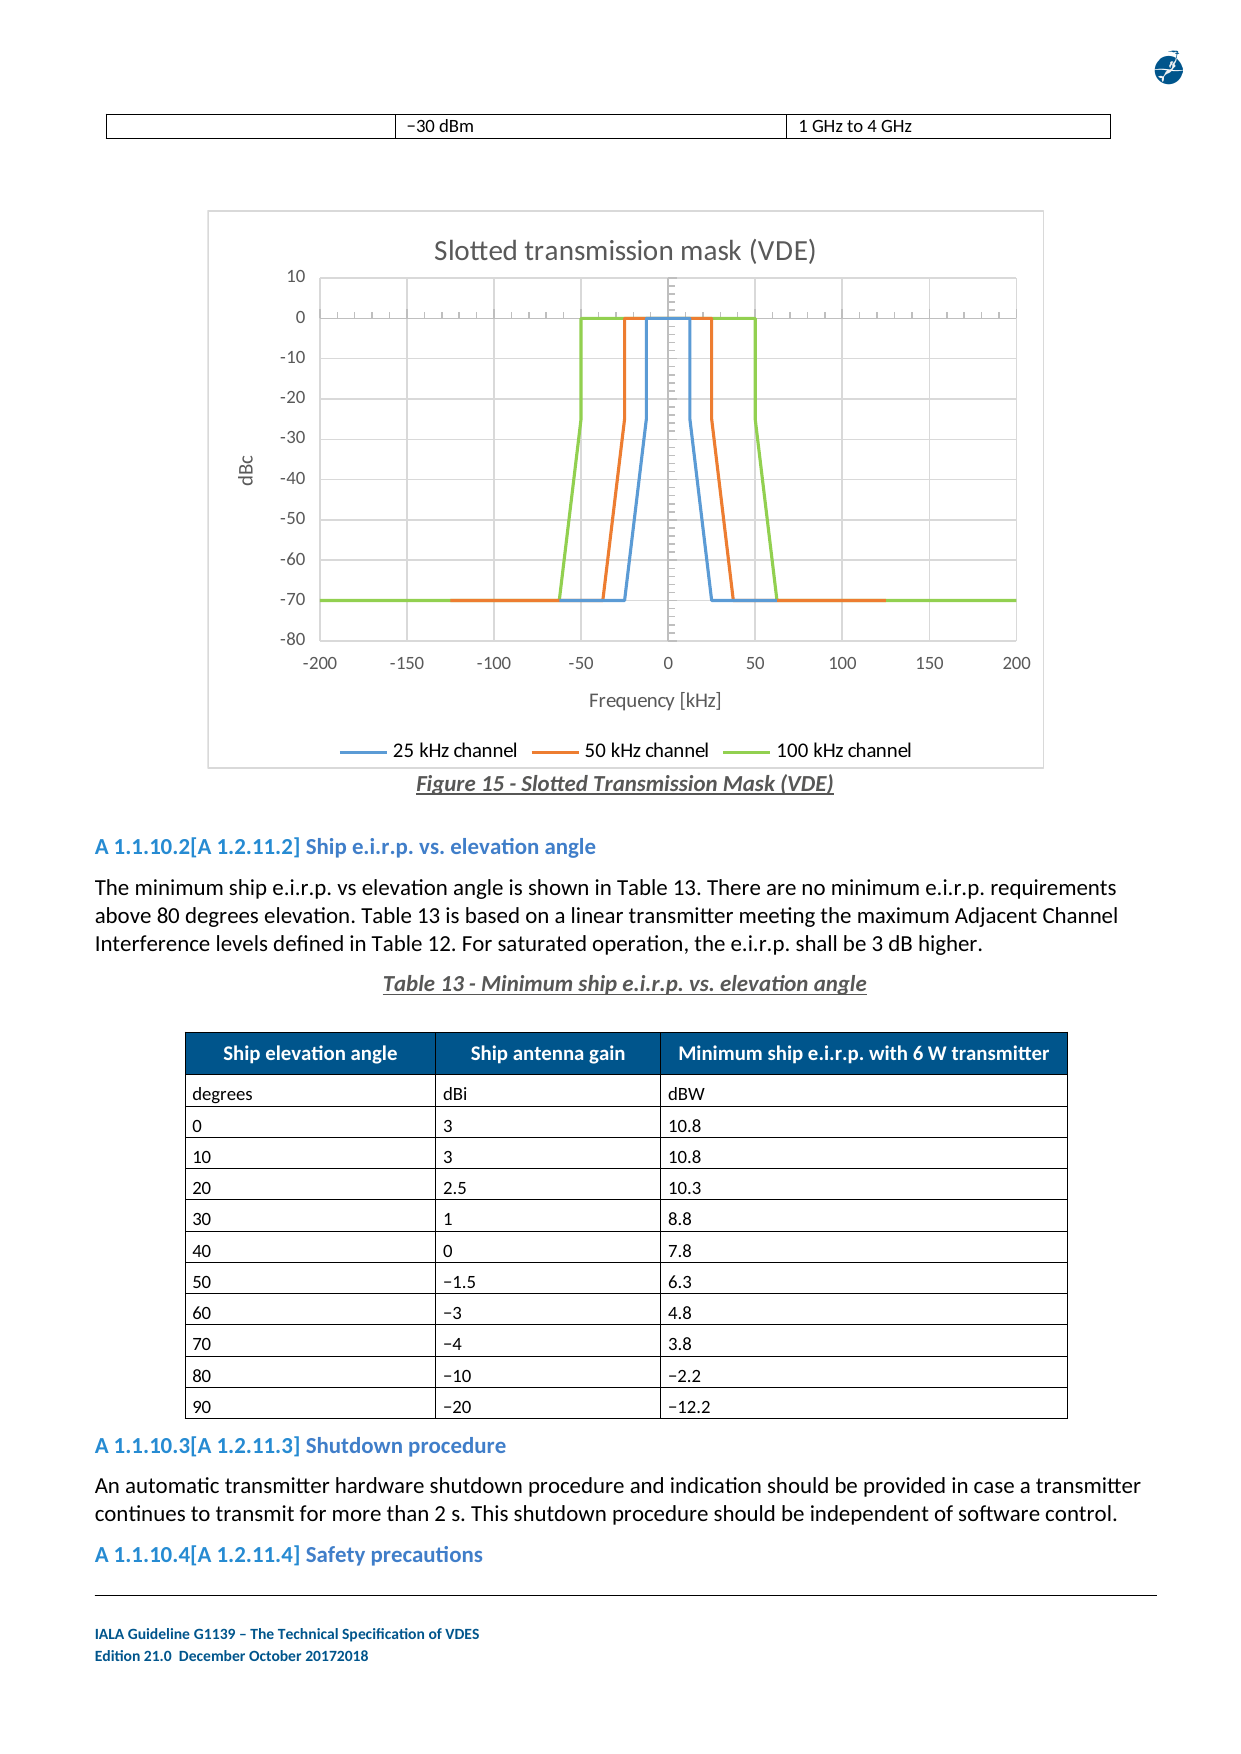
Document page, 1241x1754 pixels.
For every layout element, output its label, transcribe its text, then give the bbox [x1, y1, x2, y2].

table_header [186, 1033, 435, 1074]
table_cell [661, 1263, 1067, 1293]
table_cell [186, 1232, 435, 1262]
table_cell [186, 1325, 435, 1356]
text Safety precautions [94, 1540, 1157, 1568]
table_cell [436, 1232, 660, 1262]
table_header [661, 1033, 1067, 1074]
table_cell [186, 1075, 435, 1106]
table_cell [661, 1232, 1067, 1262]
text An automatic transmitter hardware shutdown procedure and indication should be provided in case a transmitter continues to transmit for more than 2 s. This shutdown procedure should be independent of software control. [94, 1472, 1157, 1528]
picture [1123, 0, 1241, 119]
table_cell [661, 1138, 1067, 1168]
text Figure 15 - Slotted Transmission Mask (VDE) [94, 769, 1157, 797]
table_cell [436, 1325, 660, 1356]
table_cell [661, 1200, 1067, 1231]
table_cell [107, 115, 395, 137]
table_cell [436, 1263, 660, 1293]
text The minimum ship e.i.r.p. vs elevation angle is shown in Table 13. There are no minimum e.i.r.p. requirements above 80 degrees elevation. Table 13 is based on a linear transmitter meeting the maximum Adjacent Channel Interference levels defined in Table 12. For saturated operation, the e.i.r.p. shall be 3 dB higher. [94, 873, 1157, 957]
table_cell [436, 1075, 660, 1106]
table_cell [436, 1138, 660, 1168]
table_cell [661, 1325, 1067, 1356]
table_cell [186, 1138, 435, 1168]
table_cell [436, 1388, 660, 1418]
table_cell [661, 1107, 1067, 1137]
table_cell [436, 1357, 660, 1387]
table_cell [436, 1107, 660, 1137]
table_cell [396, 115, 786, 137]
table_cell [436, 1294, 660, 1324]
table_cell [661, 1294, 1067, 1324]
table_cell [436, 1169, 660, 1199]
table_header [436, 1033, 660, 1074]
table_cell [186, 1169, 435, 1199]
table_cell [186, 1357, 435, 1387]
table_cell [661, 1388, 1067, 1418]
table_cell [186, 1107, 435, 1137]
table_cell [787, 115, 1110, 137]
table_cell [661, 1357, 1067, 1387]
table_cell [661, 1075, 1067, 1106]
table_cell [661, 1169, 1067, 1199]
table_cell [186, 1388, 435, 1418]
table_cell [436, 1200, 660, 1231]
text Shutdown procedure [94, 1431, 1157, 1459]
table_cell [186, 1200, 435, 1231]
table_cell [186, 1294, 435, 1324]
text Table 13 - Minimum ship e.i.r.p. vs. elevation angle [94, 969, 1157, 998]
text Ship e.i.r.p. vs. elevation angle [94, 832, 1157, 861]
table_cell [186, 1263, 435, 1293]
